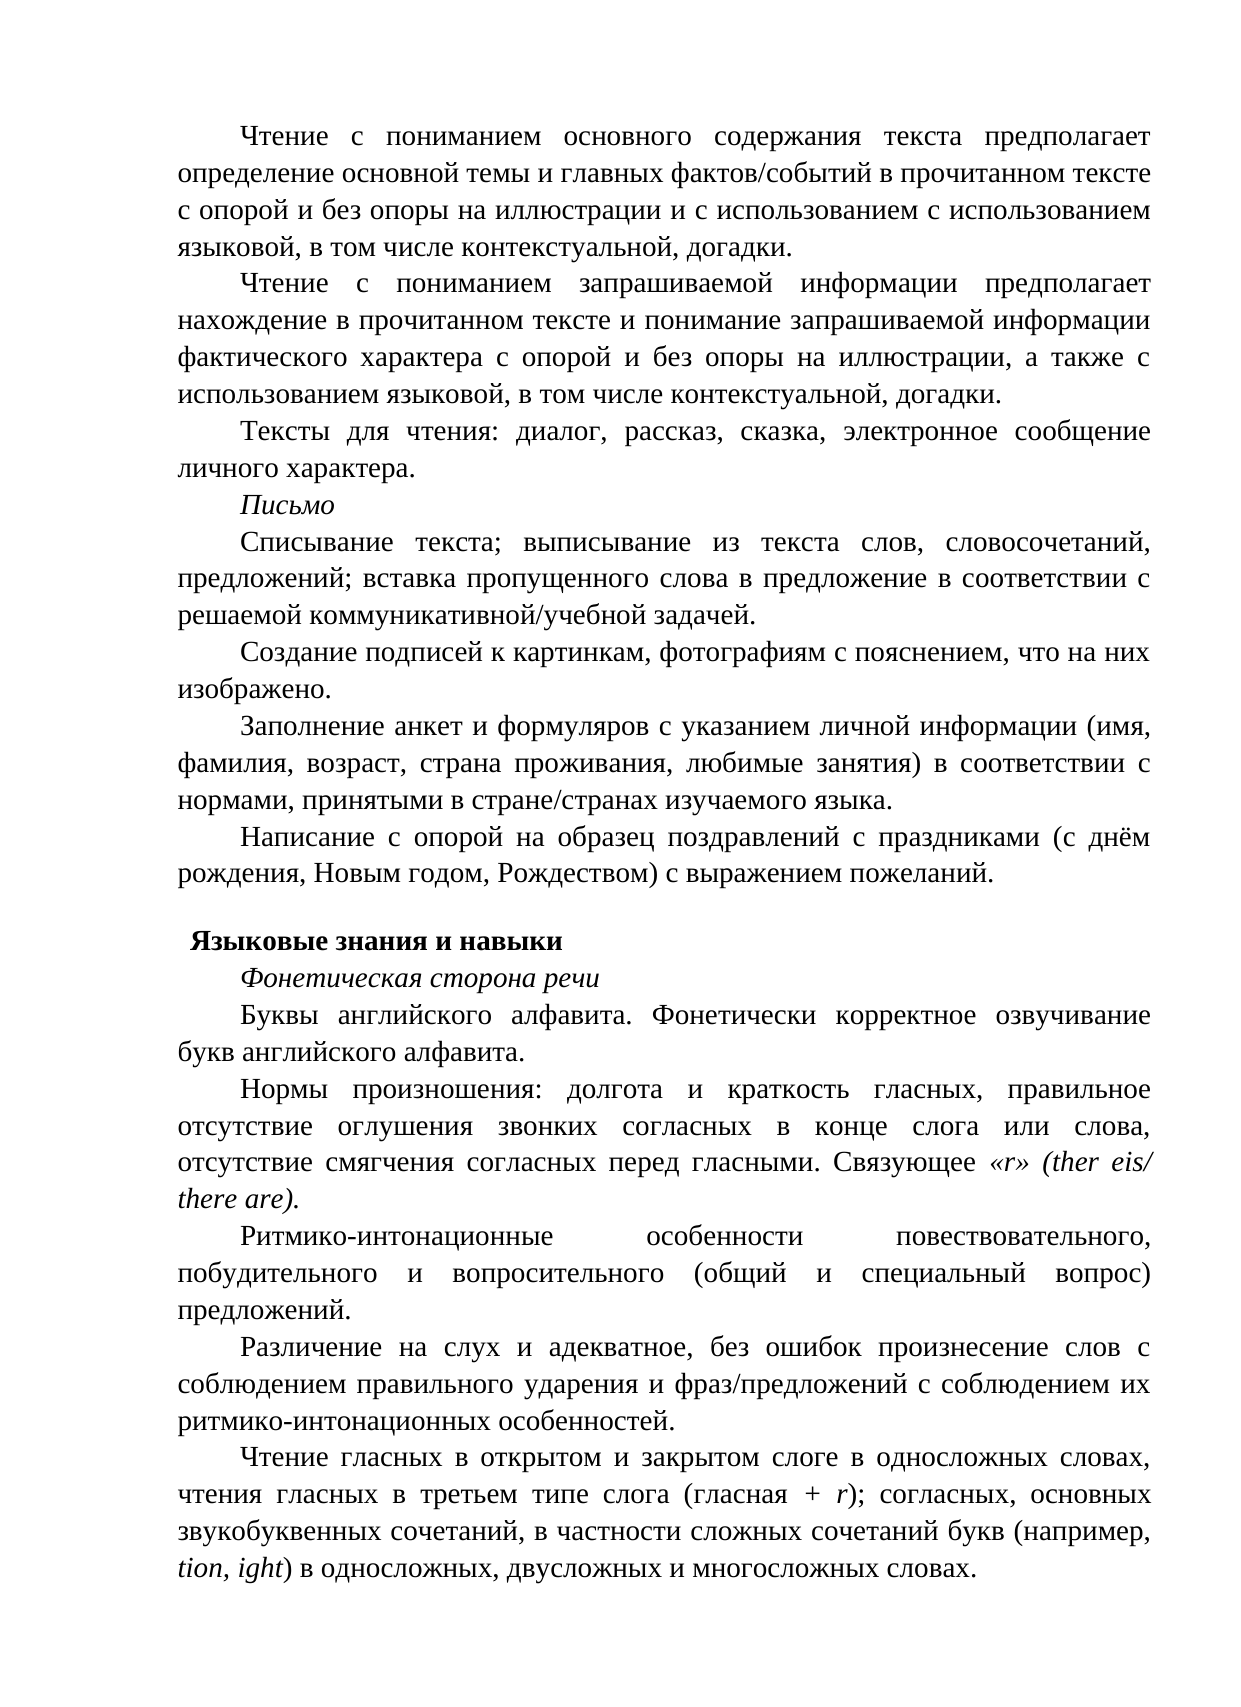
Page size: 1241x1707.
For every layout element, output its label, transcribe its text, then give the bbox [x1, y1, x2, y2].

text Чтение с пониманием запрашиваемой информации предполагает нахождение в прочитанном тексте и понимание запрашиваемой информации фактического характера с опорой и без опоры на иллюстрации, а также с использованием языковой, в том числе контекстуальной, догадки. [177, 266, 1152, 410]
text Нормы произношения: долгота и краткость гласных, правильное отсутствие оглушения звонких согласных в конце слога или слова, отсутствие смягчения согласных перед гласными. Связующее «r» (ther eis/ there are). [177, 1071, 1152, 1215]
text Чтение гласных в открытом и закрытом слоге в односложных словах, чтения гласных в третьем типе слога (гласная + r); согласных, основных звукобуквенных сочетаний, в частности сложных сочетаний букв (например, tion, ight) в односложных, двусложных и многосложных словах. [177, 1439, 1152, 1584]
text Списывание текста; выписывание из текста слов, словосочетаний, предложений; вставка пропущенного слова в предложение в соответствии с решаемой коммуникативной/учебной задачей. [177, 524, 1152, 631]
text Буквы английского алфавита. Фонетически корректное озвучивание букв английского алфавита. [177, 997, 1152, 1067]
text Языковые знания и навыки [190, 923, 1152, 957]
text Создание подписей к картинкам, фотографиям с пояснением, что на них изображено. [177, 634, 1152, 705]
text Чтение с пониманием основного содержания текста предполагает определение основной темы и главных фактов/событий в прочитанном тексте с опорой и без опоры на иллюстрации и с использованием с использованием языковой, в том числе контекстуальной, догадки. [177, 118, 1152, 262]
text Тексты для чтения: диалог, рассказ, сказка, электронное сообщение личного характера. [177, 413, 1152, 483]
text Различение на слух и адекватное, без ошибок произнесение слов с соблюдением правильного ударения и фраз/предложений с соблюдением их ритмико-интонационных особенностей. [177, 1329, 1152, 1436]
text Ритмико-интонационные особенности повествовательного, побудительного и вопросительного (общий и специальный вопрос) предложений. [177, 1218, 1152, 1326]
text Заполнение анкет и формуляров с указанием личной информации (имя, фамилия, возраст, страна проживания, любимые занятия) в соответствии с нормами, принятыми в стране/странах изучаемого языка. [177, 708, 1152, 815]
text Фонетическая сторона речи [177, 960, 1152, 994]
text Письмо [177, 487, 1152, 520]
text Написание с опорой на образец поздравлений с праздниками (с днём рождения, Новым годом, Рождеством) с выражением пожеланий. [177, 819, 1152, 889]
